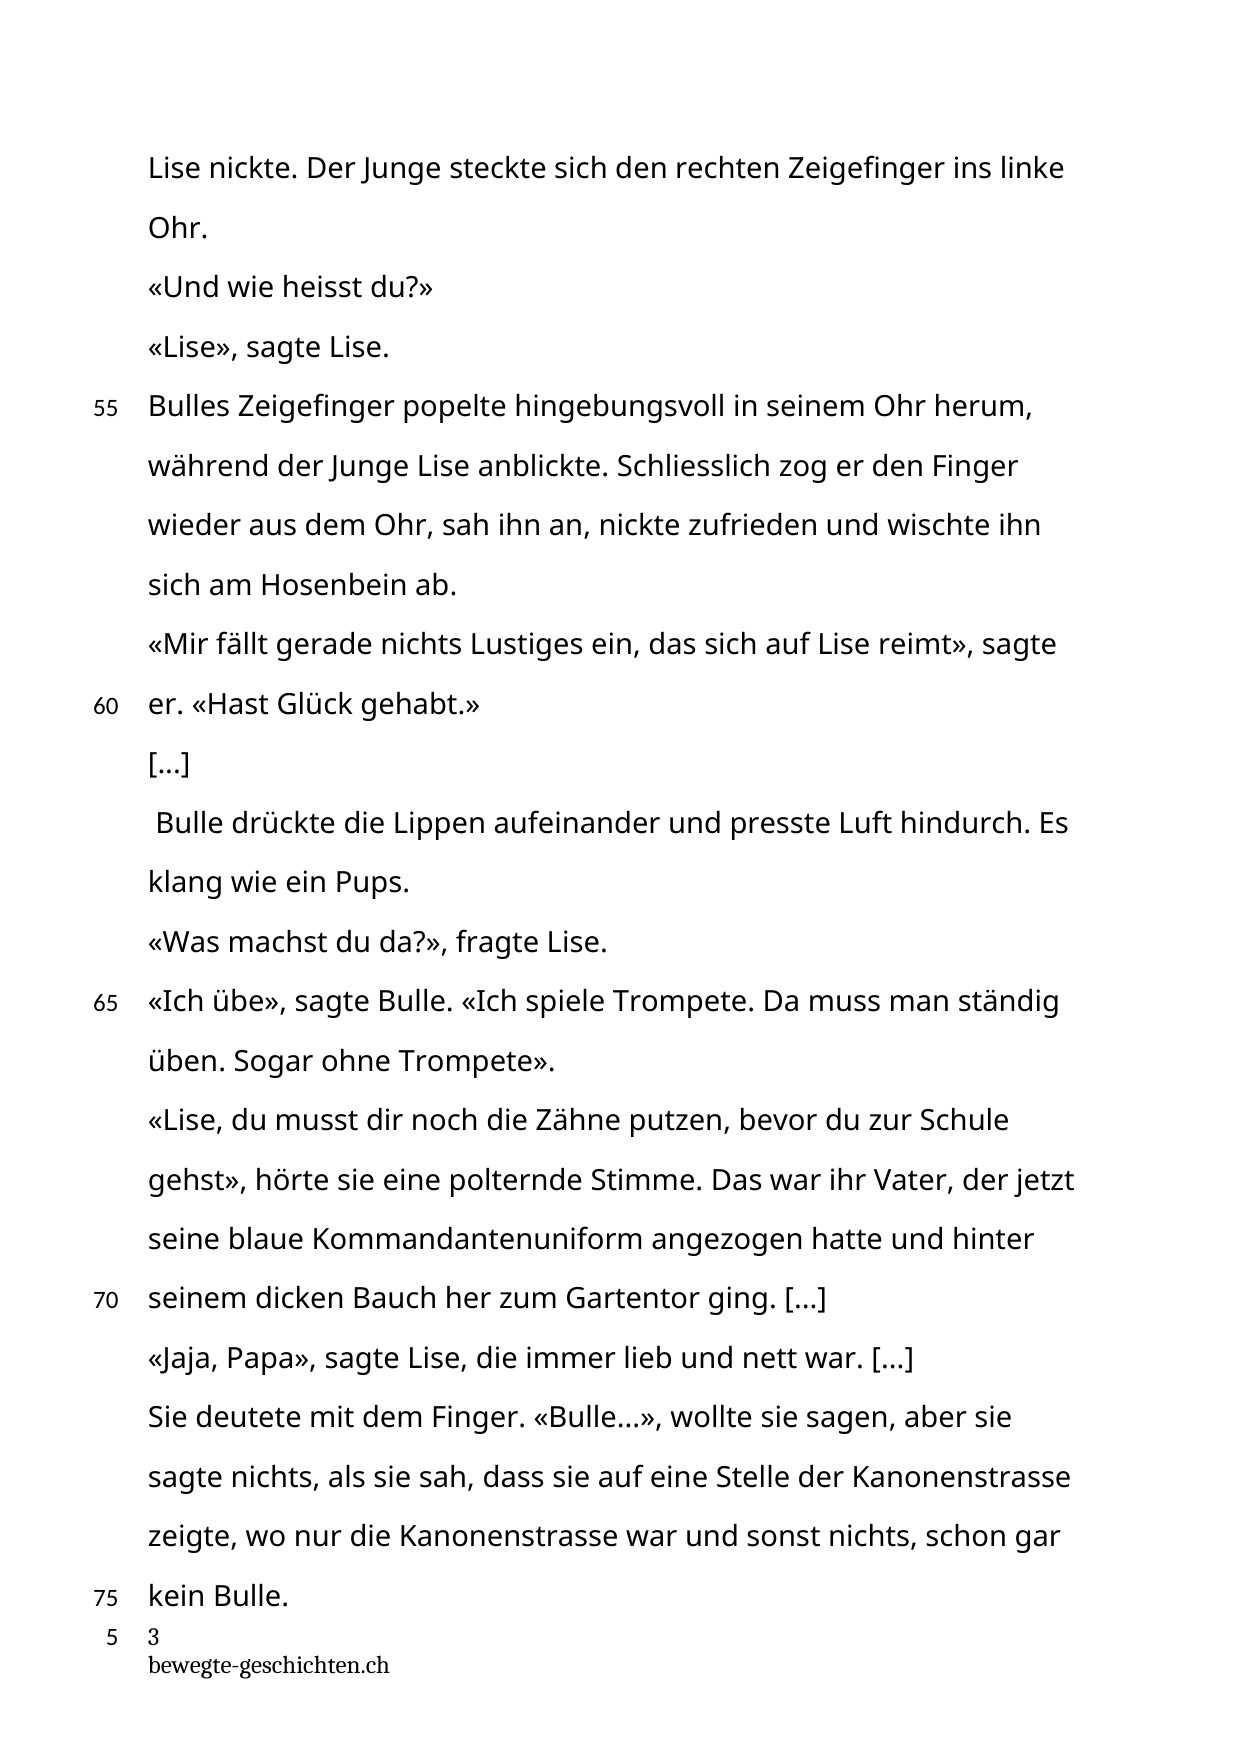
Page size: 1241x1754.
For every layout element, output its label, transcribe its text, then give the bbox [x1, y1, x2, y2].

text «Jaja, Papa», sagte Lise, die immer lieb und nett war. [...] [148, 1337, 1092, 1377]
text «Ich übe», sagte Bulle. «Ich spiele Trompete. Da muss man ständig üben. Sogar ohne Trompete». [148, 980, 1092, 1079]
text «Lise, du musst dir noch die Zähne putzen, bevor du zur Schule gehst», hörte sie eine polternde Stimme. Das war ihr Vater, der jetzt seine blaue Kommandantenuniform angezogen hatte und hinter seinem dicken Bauch her zum Gartentor ging. [...] [148, 1099, 1092, 1317]
text Bulle drückte die Lippen aufeinander und presste Luft hindurch. Es klang wie ein Pups. [148, 802, 1092, 901]
text [...] [148, 742, 1092, 782]
text «Und wie heisst du?» [148, 267, 1092, 306]
text «Lise», sagte Lise. [148, 326, 1092, 366]
text «Was machst du da?», fragte Lise. [148, 921, 1092, 961]
text Sie deutete mit dem Finger. «Bulle...», wollte sie sagen, aber sie sagte nichts, als sie sah, dass sie auf eine Stelle der Kanonenstrasse zeigte, wo nur die Kanonenstrasse war und sonst nichts, schon gar kein Bulle. [148, 1397, 1092, 1615]
text Bulles Zeigefinger popelte hingebungsvoll in seinem Ohr herum, während der Junge Lise anblickte. Schliesslich zog er den Finger wieder aus dem Ohr, sah ihn an, nickte zufrieden und wischte ihn sich am Hosenbein ab. [148, 386, 1092, 604]
text «Mir fällt gerade nichts Lustiges ein, das sich auf Lise reimt», sagte er. «Hast Glück gehabt.» [148, 623, 1092, 723]
text Lise nickte. Der Junge steckte sich den rechten Zeigefinger ins linke Ohr. [148, 148, 1092, 247]
